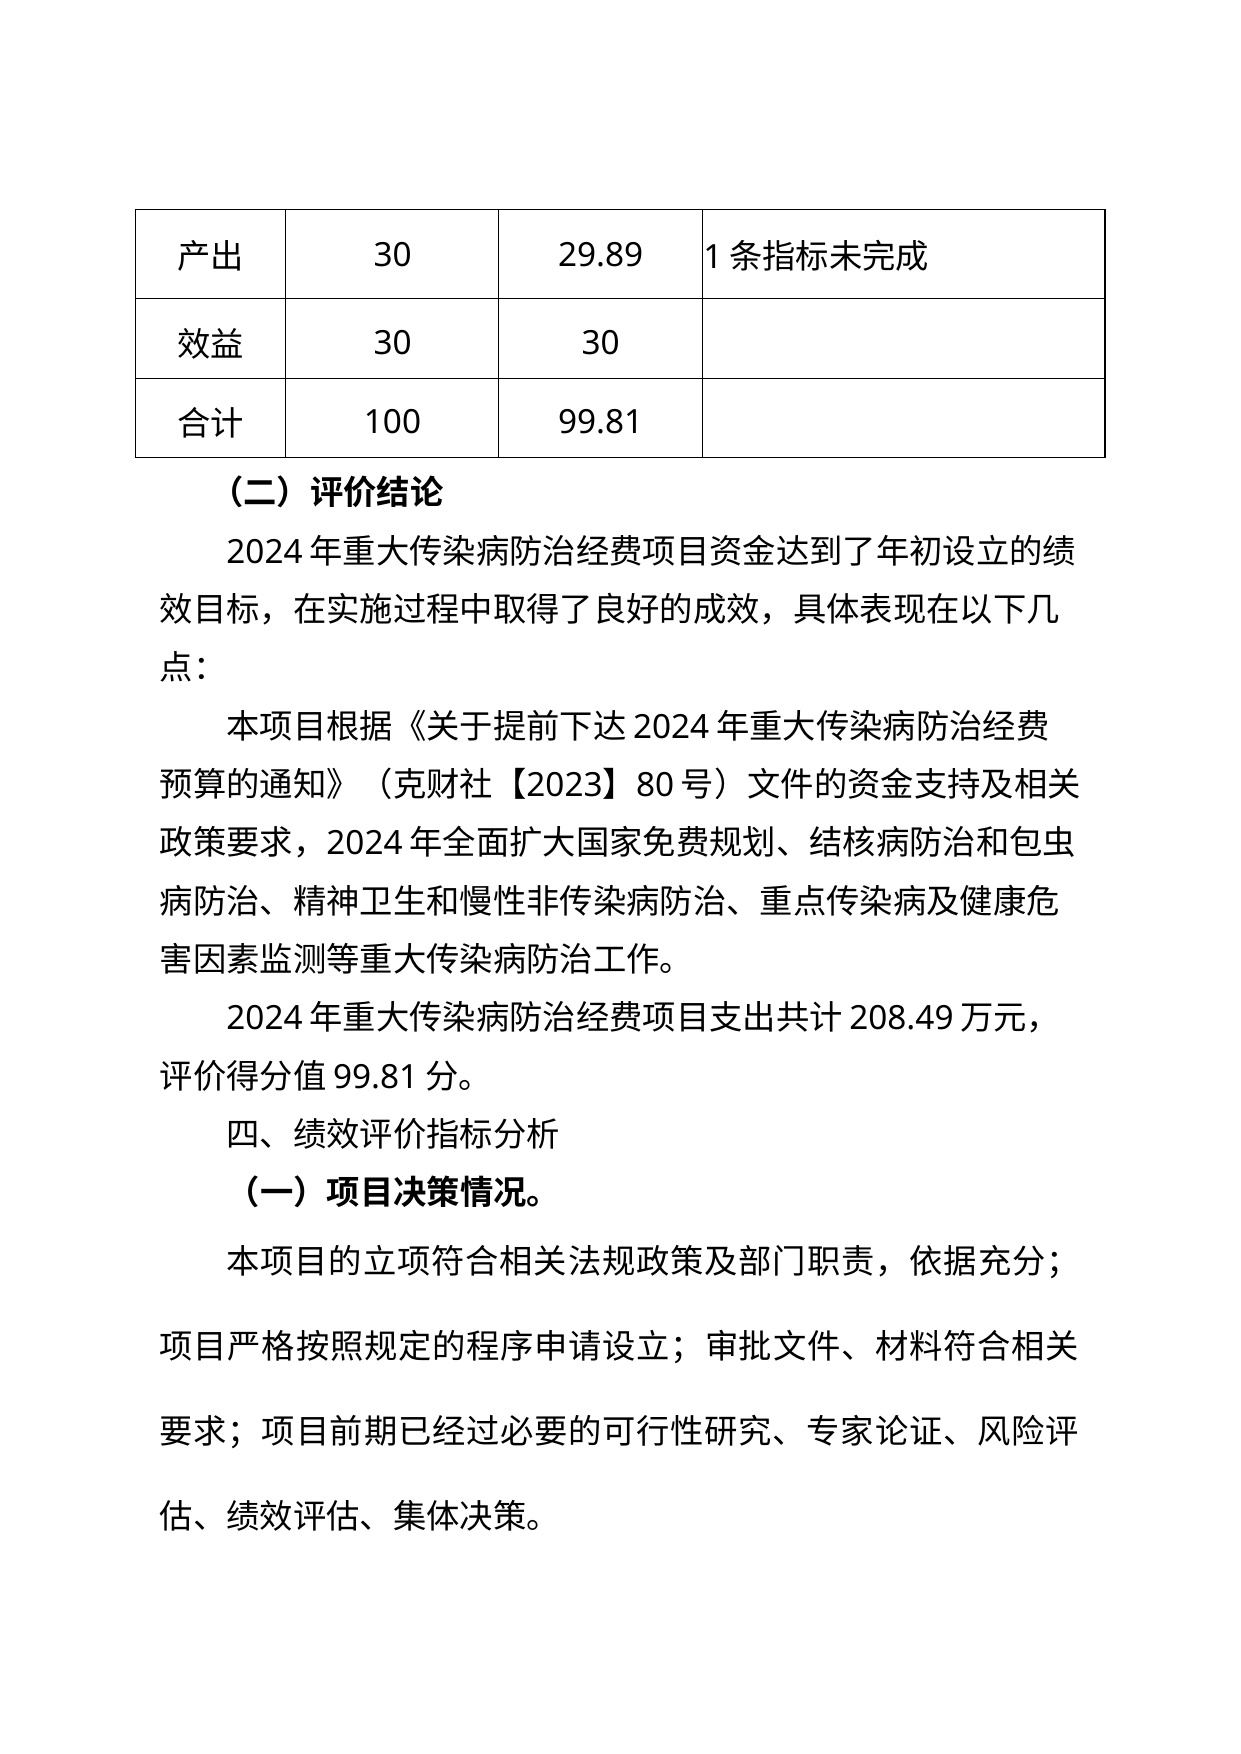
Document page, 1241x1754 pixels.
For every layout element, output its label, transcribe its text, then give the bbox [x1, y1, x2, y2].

table_cell 效益 [136, 299, 285, 377]
table_cell [703, 299, 1104, 377]
table_cell 99.81 [499, 379, 702, 457]
table_cell 30 [286, 210, 498, 298]
table_cell 产出 [136, 210, 285, 298]
text 本项目根据《关于提前下达2024年重大传染病防治经费预算的通知》（克财社【2023】80号）文件的资金支持及相关政策要求，2024年全面扩大国家免费规划、结核病防治和包虫病防治、精神卫生和慢性非传染病防治、重点传染病及健康危害因素监测等重大传染病防治工作。 [159, 691, 1081, 983]
table_cell 100 [286, 379, 498, 457]
table_cell [703, 379, 1104, 457]
table_cell 1条指标未完成 [703, 210, 1104, 298]
text （一）项目决策情况。 [159, 1158, 1081, 1216]
table_cell 30 [499, 299, 702, 377]
table_cell 合计 [136, 379, 285, 457]
table_cell 30 [286, 299, 498, 377]
text 2024年重大传染病防治经费项目支出共计208.49万元，评价得分值99.81分。 [159, 983, 1081, 1100]
text 本项目的立项符合相关法规政策及部门职责，依据充分；项目严格按照规定的程序申请设立；审批文件、材料符合相关要求；项目前期已经过必要的可行性研究、专家论证、风险评估、绩效评估、集体决策。 [159, 1216, 1081, 1556]
text 2024年重大传染病防治经费项目资金达到了年初设立的绩效目标，在实施过程中取得了良好的成效，具体表现在以下几点： [159, 516, 1081, 691]
text 四、绩效评价指标分析 [159, 1100, 1081, 1158]
text （二）评价结论 [159, 458, 1081, 516]
table_cell 29.89 [499, 210, 702, 298]
